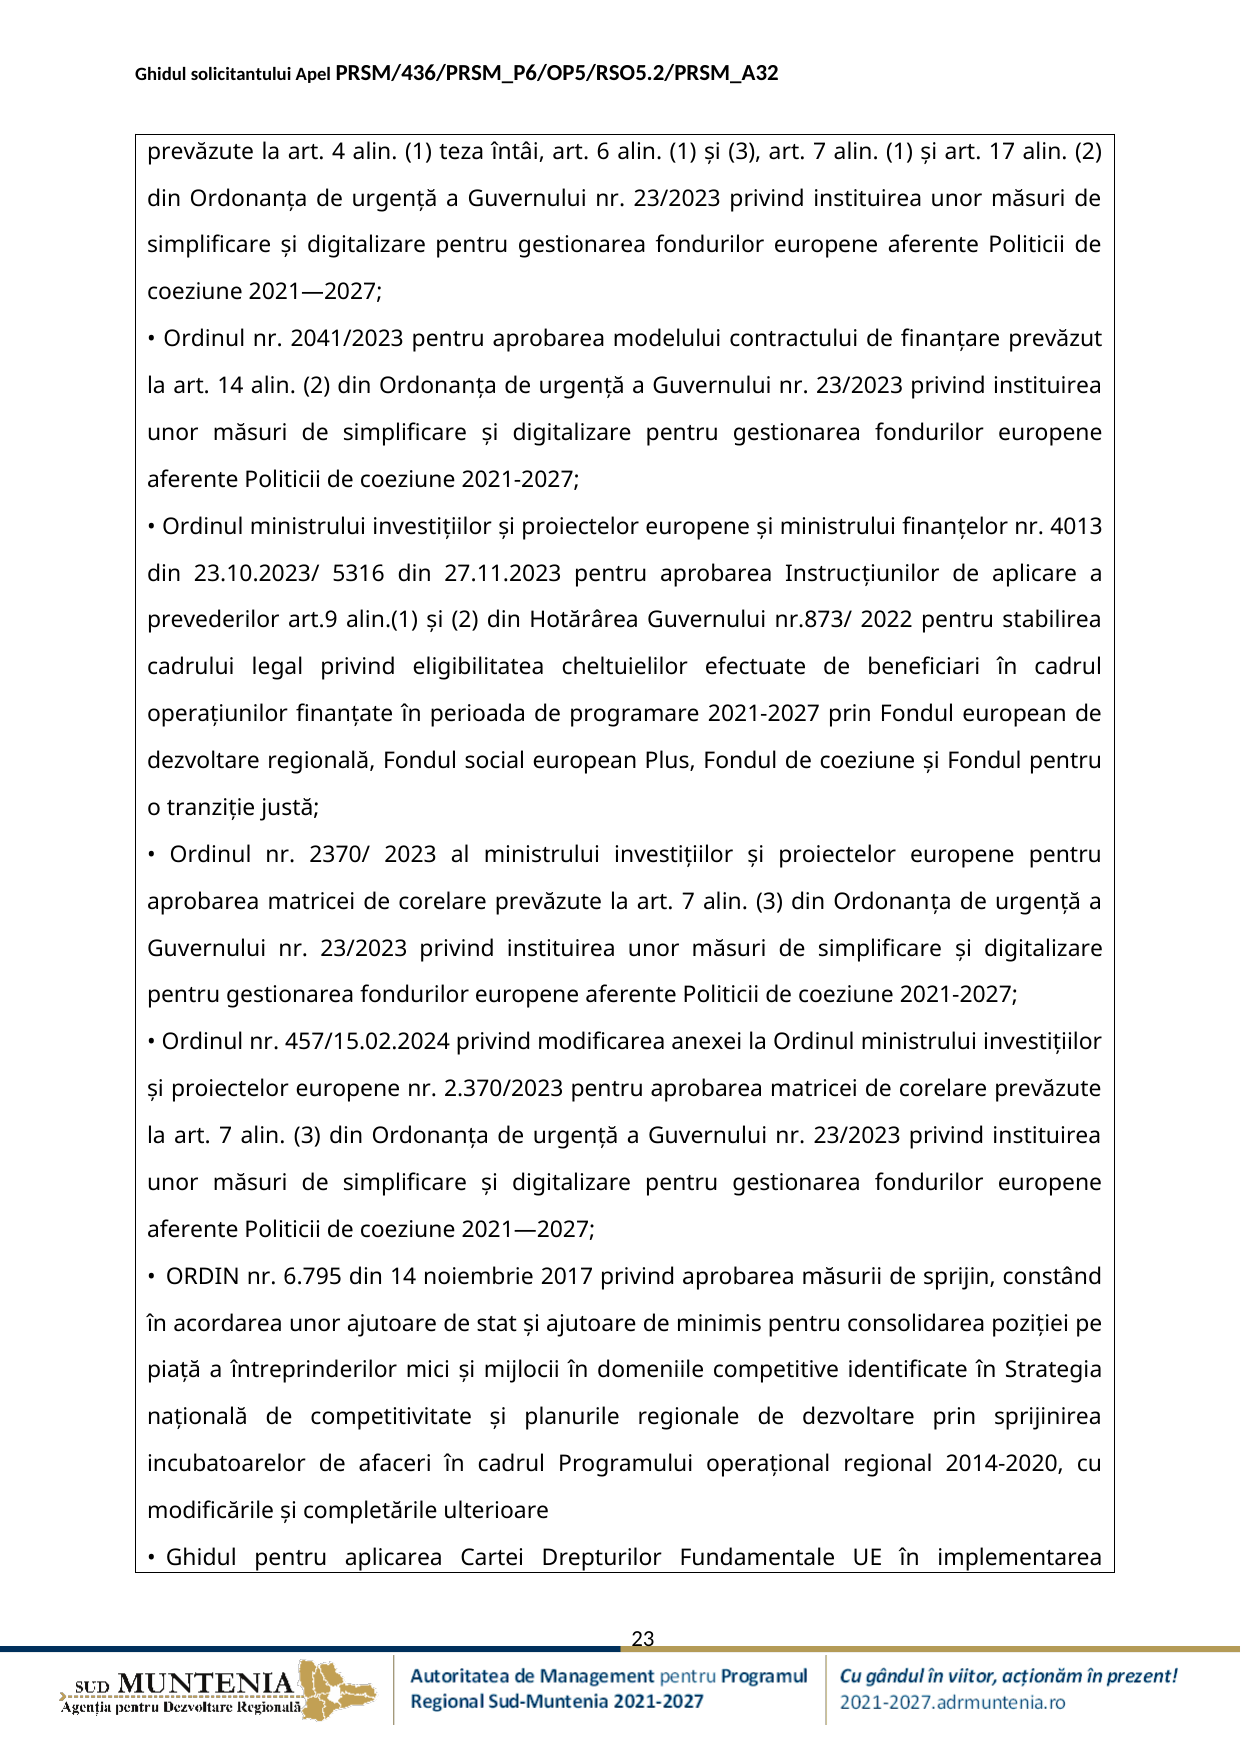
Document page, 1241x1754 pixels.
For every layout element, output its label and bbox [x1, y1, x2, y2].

picture [0, 1646, 1241, 1726]
table_header [136, 135, 1114, 1572]
